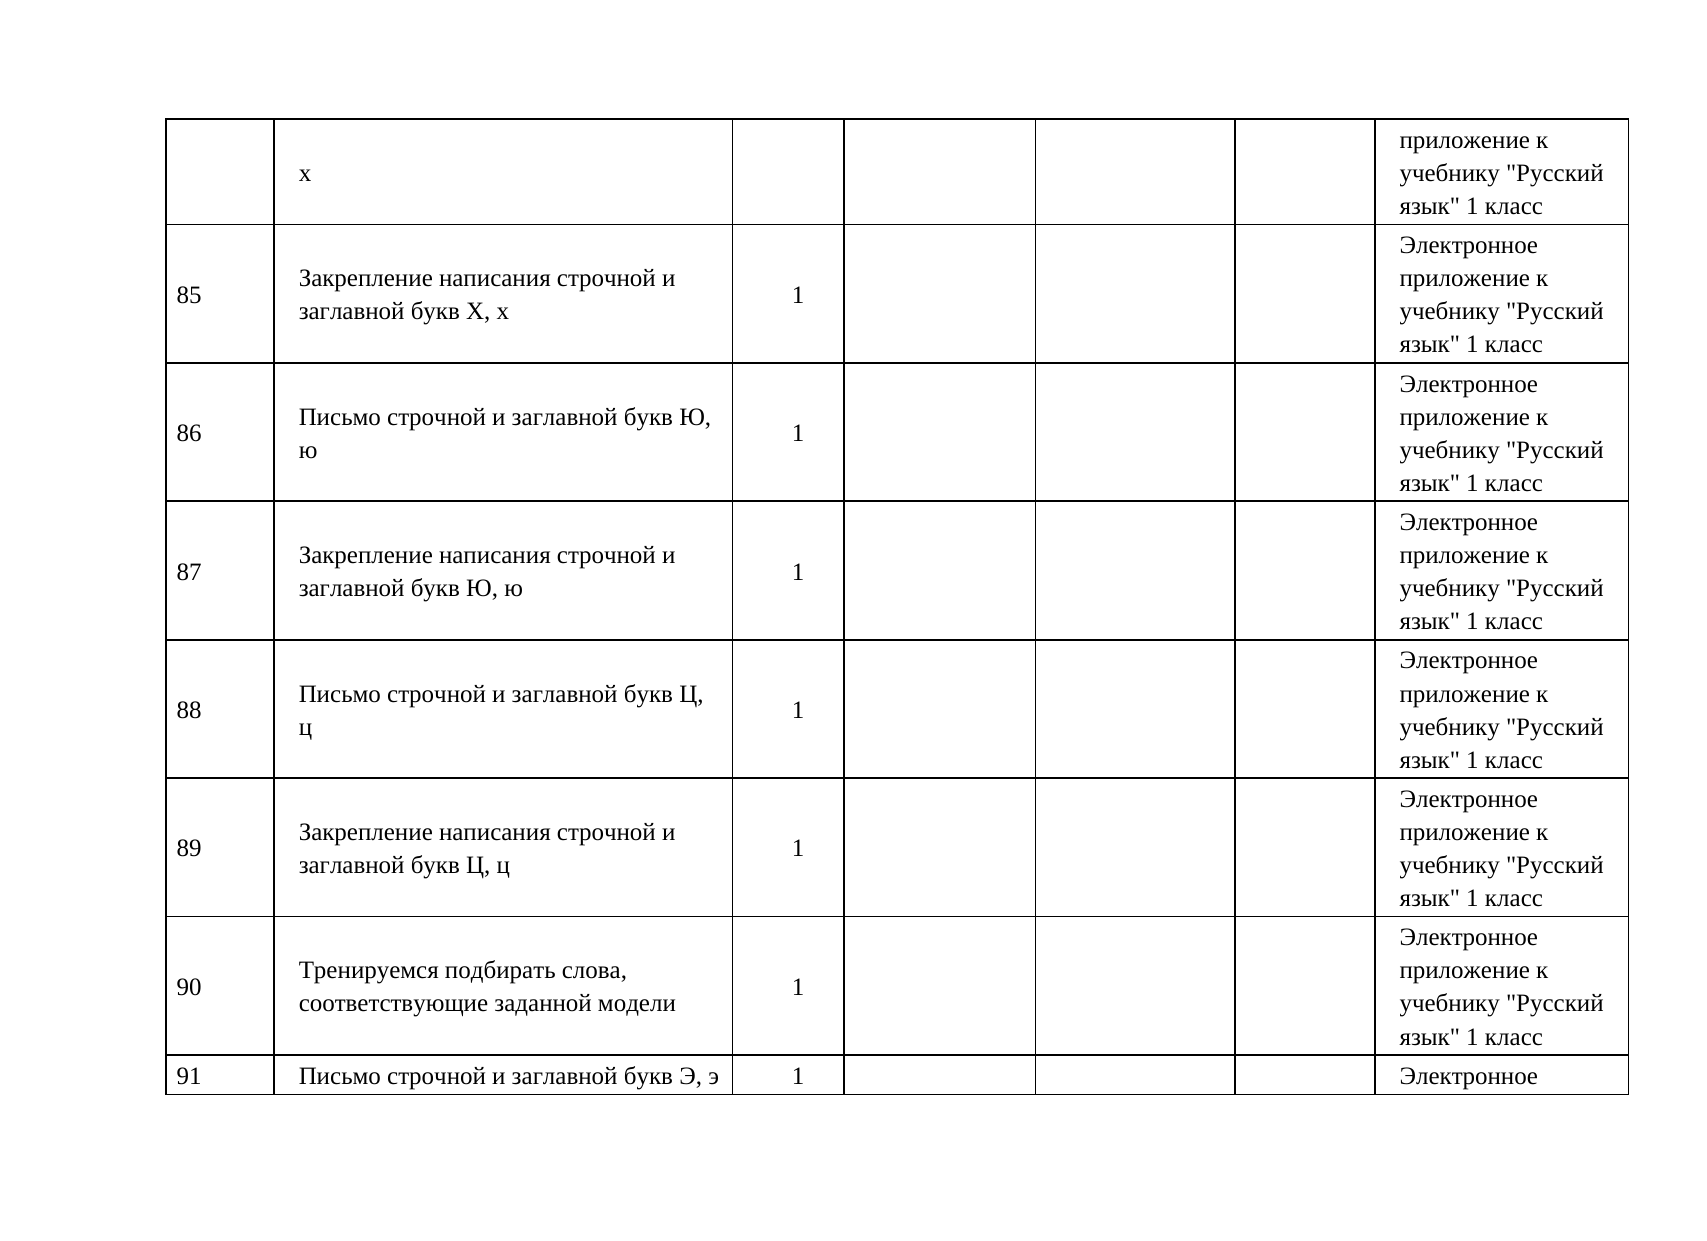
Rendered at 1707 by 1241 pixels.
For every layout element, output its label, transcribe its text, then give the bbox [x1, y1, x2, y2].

table_cell [1036, 1056, 1234, 1093]
table_cell [845, 120, 1035, 223]
table_cell Закрепление написания строчной и заглавной букв Ц, ц [275, 779, 732, 916]
table_cell [1036, 641, 1234, 777]
table_cell 1 [733, 779, 843, 916]
table_cell 86 [167, 364, 273, 500]
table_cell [1376, 120, 1628, 223]
table_cell [1236, 917, 1374, 1054]
table_cell [1236, 120, 1374, 223]
table_cell 1 [733, 641, 843, 777]
table_cell Электронное приложение к учебнику "Русский язык" 1 класс [1376, 641, 1628, 777]
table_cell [1376, 1056, 1628, 1093]
table_cell Закрепление написания строчной и заглавной букв Х, х [275, 225, 732, 362]
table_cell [275, 120, 732, 223]
table_cell [1236, 502, 1374, 639]
table_cell [1036, 364, 1234, 500]
table_cell Электронное приложение к учебнику "Русский язык" 1 класс [1376, 502, 1628, 639]
table_cell Закрепление написания строчной и заглавной букв Ю, ю [275, 502, 732, 639]
table_cell 1 [733, 917, 843, 1054]
table_cell 88 [167, 641, 273, 777]
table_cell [1376, 917, 1628, 1054]
table_cell 91 [167, 1056, 273, 1093]
table_cell [845, 225, 1035, 362]
table_cell [1036, 779, 1234, 916]
table_cell [1036, 502, 1234, 639]
table_cell [1236, 779, 1374, 916]
table_cell 1 [733, 1056, 843, 1093]
table_cell [845, 502, 1035, 639]
table_cell Письмо строчной и заглавной букв Ц, ц [275, 641, 732, 777]
table_cell 1 [733, 502, 843, 639]
table_cell [1036, 120, 1234, 223]
table_cell [1236, 1056, 1374, 1093]
table_cell 1 [733, 364, 843, 500]
table_cell [1036, 225, 1234, 362]
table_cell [1376, 225, 1628, 362]
table_cell 84 [167, 120, 273, 223]
table_cell 87 [167, 502, 273, 639]
table_cell [1036, 917, 1234, 1054]
table_cell [1236, 225, 1374, 362]
table_cell Письмо строчной и заглавной букв Ю, ю [275, 364, 732, 500]
table_cell [845, 1056, 1035, 1093]
table_cell 89 [167, 779, 273, 916]
table_cell 1 [733, 120, 843, 223]
table_cell 90 [167, 917, 273, 1054]
table_cell [845, 779, 1035, 916]
table_cell Тренируемся подбирать слова, соответствующие заданной модели [275, 917, 732, 1054]
table_cell 1 [733, 225, 843, 362]
table_cell [845, 641, 1035, 777]
table_cell [845, 364, 1035, 500]
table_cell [275, 1056, 732, 1093]
table_cell 85 [167, 225, 273, 362]
table_cell [1236, 364, 1374, 500]
table_cell [1236, 641, 1374, 777]
table_cell Электронное приложение к учебнику "Русский язык" 1 класс [1376, 364, 1628, 500]
table_cell Электронное приложение к учебнику "Русский язык" 1 класс [1376, 779, 1628, 916]
table_cell [845, 917, 1035, 1054]
